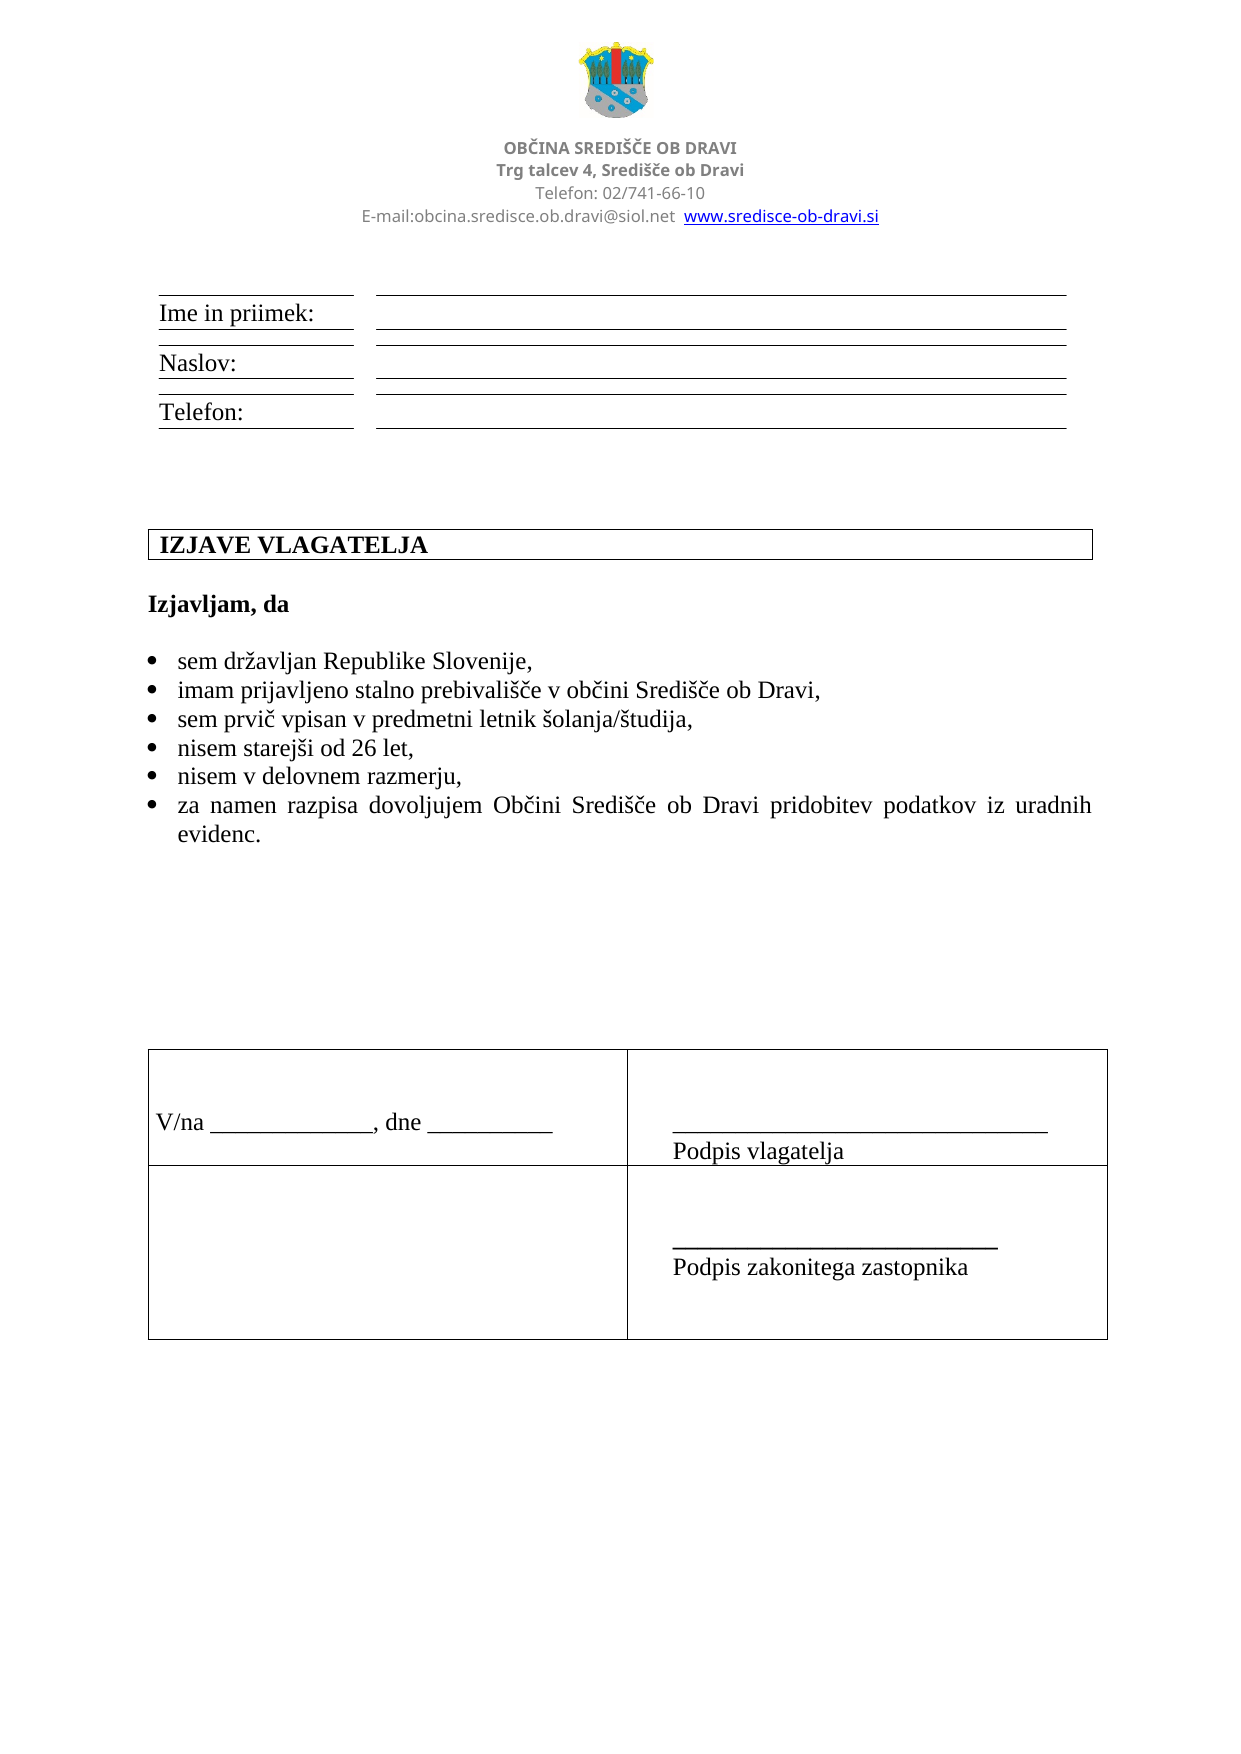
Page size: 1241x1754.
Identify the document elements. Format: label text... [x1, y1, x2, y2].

list nisem starejši od 26 let, [148, 733, 1093, 761]
table_header [365, 295, 1078, 344]
table_cell __________________________ Podpis zakonitega zastopnika [628, 1166, 1107, 1338]
table_header IZJAVE VLAGATELJA [149, 530, 1092, 559]
table_cell [149, 1166, 627, 1338]
table_header ______________________________ Podpis vlagatelja [628, 1050, 1107, 1165]
list za namen razpisa dovoljujem Občini Središče ob Dravi pridobitev podatkov iz uradnih evidenc. [148, 790, 1093, 848]
list sem prvič vpisan v predmetni letnik šolanja/študija, [148, 704, 1093, 733]
list nisem v delovnem razmerju, [148, 761, 1093, 790]
table_cell [365, 345, 1078, 394]
picture [578, 42, 654, 118]
list imam prijavljeno stalno prebivališče v občini Središče ob Dravi, [148, 675, 1093, 704]
table_cell Telefon: [148, 394, 365, 443]
table_header V/na _____________, dne __________ [149, 1050, 627, 1165]
table_header Ime in priimek: [148, 295, 365, 344]
list sem državljan Republike Slovenije, [148, 646, 1093, 675]
table_cell Naslov: [148, 345, 365, 394]
text Izjavljam, da [148, 589, 1093, 618]
table_cell [365, 394, 1078, 443]
